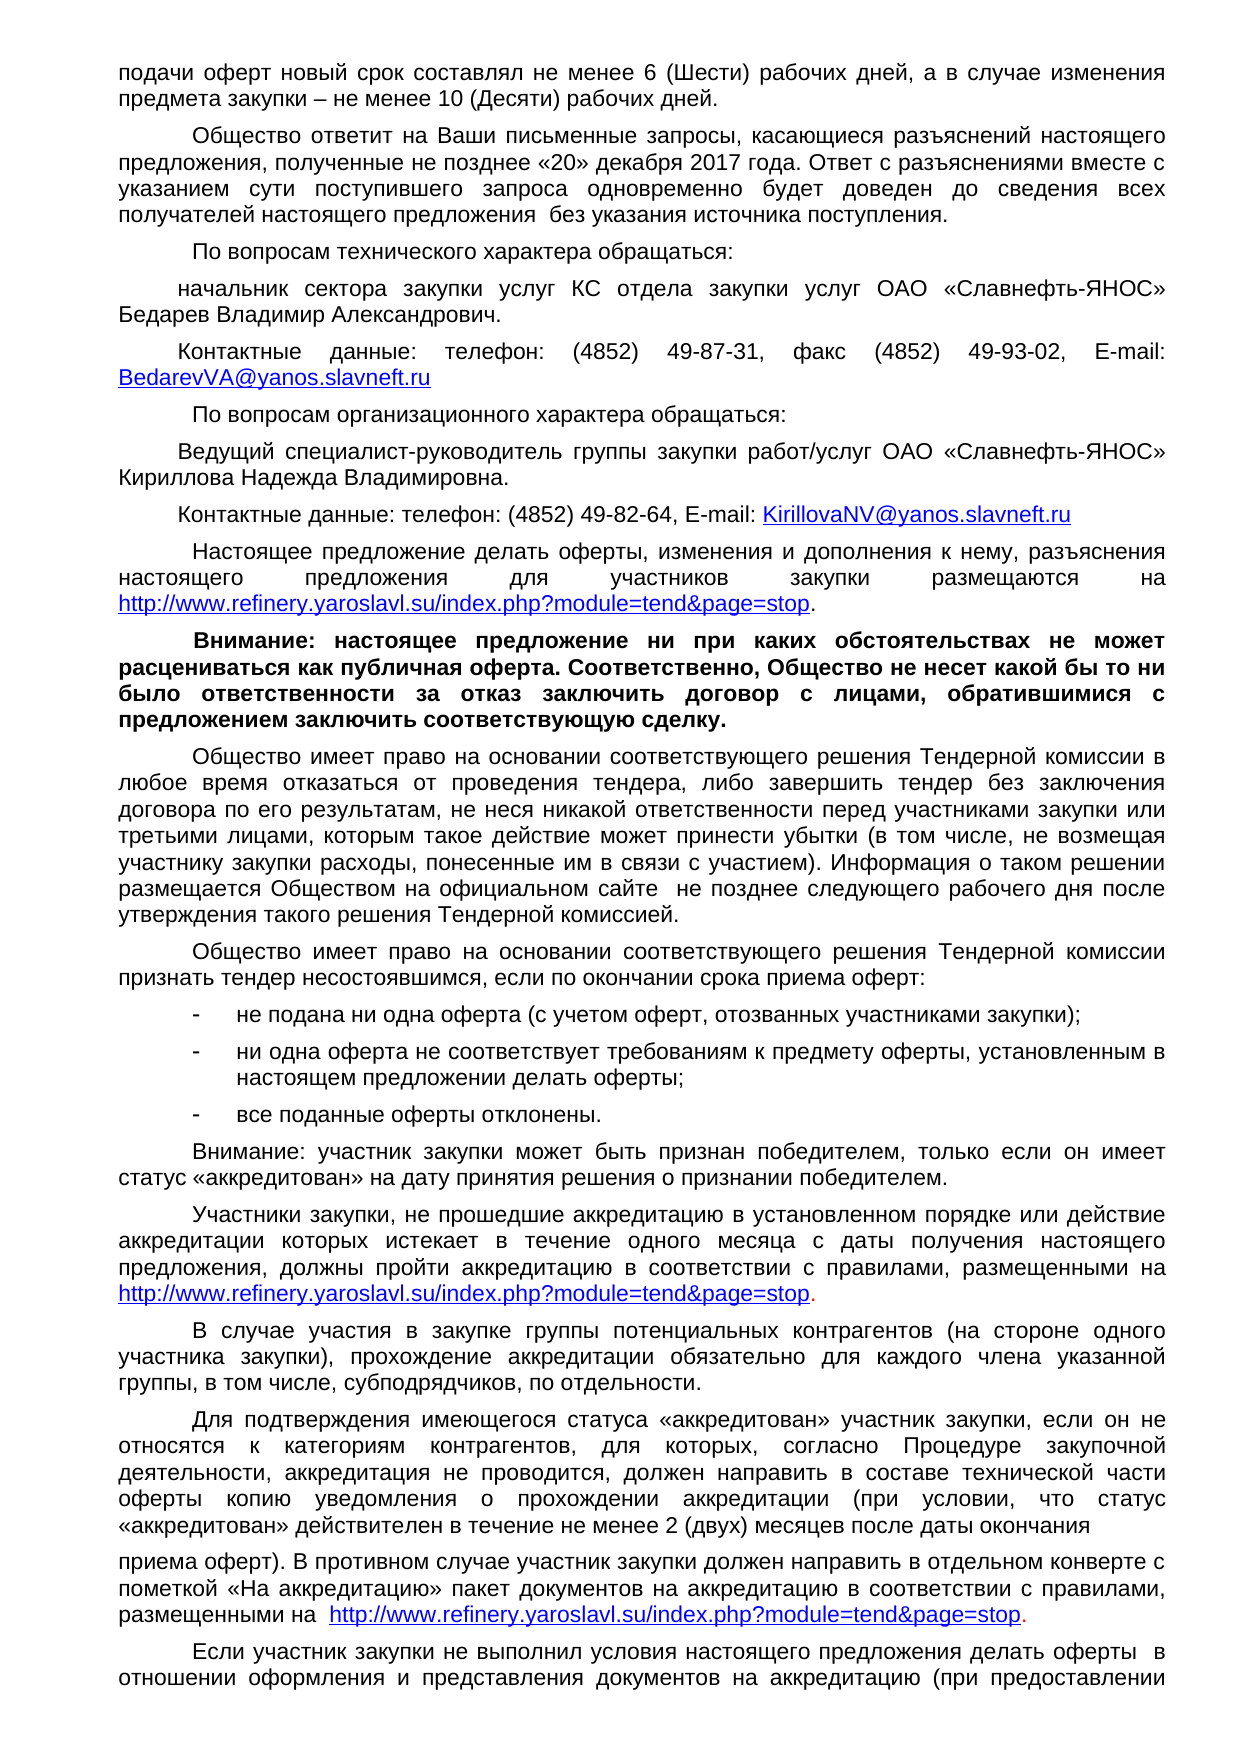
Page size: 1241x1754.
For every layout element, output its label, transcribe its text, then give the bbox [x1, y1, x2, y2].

list не подана ни одна оферта (с учетом оферт, отозванных участниками закупки); [192, 1001, 1166, 1027]
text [118, 1638, 1166, 1691]
text По вопросам организационного характера обращаться: [118, 401, 1166, 427]
text приема оферт). В противном случае участник закупки должен направить в отдельном конверте с пометкой «На аккредитацию» пакет документов на аккредитацию в соответствии с правилами, размещенными на http://www.refinery.yaroslavl.su/index.php?module=tend&page=stop. [118, 1548, 1166, 1627]
text Общество ответит на Ваши письменные запросы, касающиеся разъяснений настоящего предложения, полученные не позднее «20» декабря 2017 года. Ответ с разъяснениями вместе с указанием сути поступившего запроса одновременно будет доведен до сведения всех получателей настоящего предложения без указания источника поступления. [118, 122, 1166, 228]
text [118, 59, 1166, 112]
text Внимание: участник закупки может быть признан победителем, только если он имеет статус «аккредитован» на дату принятия решения о признании победителем. [118, 1138, 1166, 1190]
text В случае участия в закупке группы потенциальных контрагентов (на стороне одного участника закупки), прохождение аккредитации обязательно для каждого члена указанной группы, в том числе, субподрядчиков, по отдельности. [118, 1317, 1166, 1396]
text Настоящее предложение делать оферты, изменения и дополнения к нему, разъяснения настоящего предложения для участников закупки размещаются на http://www.refinery.yaroslavl.su/index.php?module=tend&page=stop. [118, 538, 1166, 617]
text Участники закупки, не прошедшие аккредитацию в установленном порядке или действие аккредитации которых истекает в течение одного месяца с даты получения настоящего предложения, должны пройти аккредитацию в соответствии с правилами, размещенными на http://www.refinery.yaroslavl.su/index.php?module=tend&page=stop. [118, 1201, 1166, 1306]
text начальник сектора закупки услуг КС отдела закупки услуг ОАО «Славнефть-ЯНОС» Бедарев Владимир Александрович. [118, 275, 1166, 327]
text Ведущий специалист-руководитель группы закупки работ/услуг ОАО «Славнефть-ЯНОС» Кириллова Надежда Владимировна. [118, 438, 1166, 491]
text По вопросам технического характера обращаться: [118, 238, 1166, 264]
list ни одна оферта не соответствует требованиям к предмету оферты, установленным в настоящем предложении делать оферты; [192, 1038, 1166, 1091]
text Контактные данные: телефон: (4852) 49-87-31, факс (4852) 49-93-02, E-mail: BedarevVA@yanos.slavneft.ru [118, 338, 1166, 391]
text Общество имеет право на основании соответствующего решения Тендерной комиссии признать тендер несостоявшимся, если по окончании срока приема оферт: [118, 938, 1166, 991]
list все поданные оферты отклонены. [192, 1101, 1166, 1127]
text Для подтверждения имеющегося статуса «аккредитован» участник закупки, если он не относятся к категориям контрагентов, для которых, согласно Процедуре закупочной деятельности, аккредитация не проводится, должен направить в составе технической части оферты копию уведомления о прохождении аккредитации (при условии, что статус «аккредитован» действителен в течение не менее 2 (двух) месяцев после даты окончания [118, 1406, 1166, 1538]
text Внимание: настоящее предложение ни при каких обстоятельствах не может расцениваться как публичная оферта. Соответственно, Общество не несет какой бы то ни было ответственности за отказ заключить договор с лицами, обратившимися с предложением заключить соответствующую сделку. [118, 627, 1166, 733]
text Контактные данные: телефон: (4852) 49-82-64, E-mail: KirillovaNV@yanos.slavneft.ru [118, 501, 1166, 527]
text Общество имеет право на основании соответствующего решения Тендерной комиссии в любое время отказаться от проведения тендера, либо завершить тендер без заключения договора по его результатам, не неся никакой ответственности перед участниками закупки или третьими лицами, которым такое действие может принести убытки (в том числе, не возмещая участнику закупки расходы, понесенные им в связи с участием). Информация о таком решении размещается Обществом на официальном сайте не позднее следующего рабочего дня после утверждения такого решения Тендерной комиссией. [118, 743, 1166, 927]
